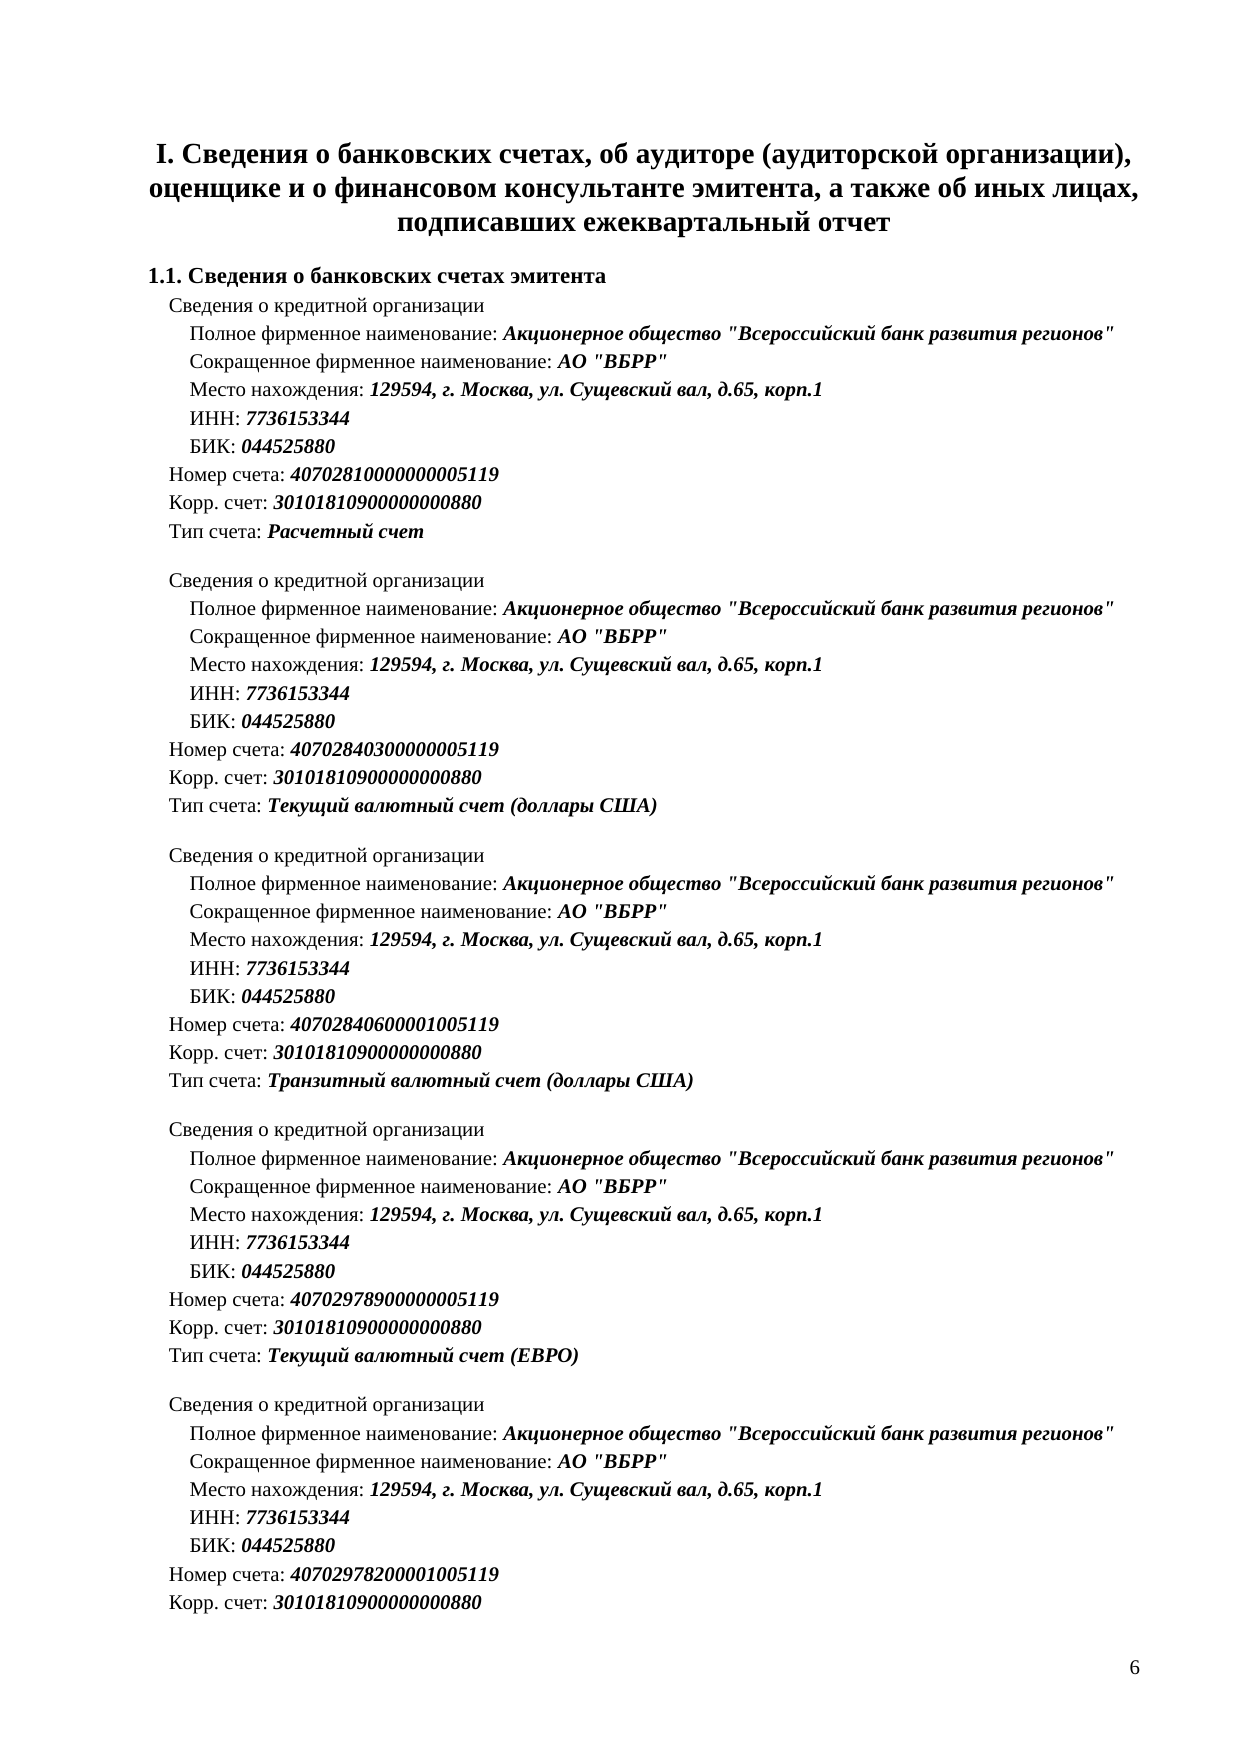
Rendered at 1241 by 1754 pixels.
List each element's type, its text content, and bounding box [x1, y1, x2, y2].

text ИНН: 7736153344 [189, 1505, 1140, 1529]
text Место нахождения: 129594, г. Москва, ул. Сущевский вал, д.65, корп.1 [189, 652, 1140, 676]
subtitle 1.1. Сведения о банковских счетах эмитента [148, 262, 1140, 288]
subtitle Сведения о кредитной организации [168, 293, 1140, 317]
text Корр. счет: 30101810900000000880 [168, 490, 1140, 514]
text Полное фирменное наименование: Акционерное общество "Всероссийский банк развития регионов" [189, 1421, 1140, 1444]
text Полное фирменное наименование: Акционерное общество "Всероссийский банк развития регионов" [189, 596, 1140, 620]
text Корр. счет: 30101810900000000880 [168, 1315, 1140, 1339]
text БИК: 044525880 [189, 1258, 1140, 1283]
text ИНН: 7736153344 [189, 406, 1140, 430]
text Корр. счет: 30101810900000000880 [168, 765, 1140, 789]
text БИК: 044525880 [189, 709, 1140, 733]
text ИНН: 7736153344 [189, 955, 1140, 979]
text Тип счета: Текущий валютный счет (доллары США) [168, 793, 1140, 817]
subtitle Сведения о кредитной организации [168, 1392, 1140, 1416]
text Место нахождения: 129594, г. Москва, ул. Сущевский вал, д.65, корп.1 [189, 1477, 1140, 1501]
text Сокращенное фирменное наименование: АО "ВБРР" [189, 624, 1140, 648]
text Номер счета: 40702810000000005119 [168, 462, 1140, 486]
text Место нахождения: 129594, г. Москва, ул. Сущевский вал, д.65, корп.1 [189, 377, 1140, 401]
text Полное фирменное наименование: Акционерное общество "Всероссийский банк развития регионов" [189, 321, 1140, 345]
text Тип счета: Текущий валютный счет (ЕВРО) [168, 1343, 1140, 1367]
text Сокращенное фирменное наименование: АО "ВБРР" [189, 1449, 1140, 1473]
text Корр. счет: 30101810900000000880 [168, 1590, 1140, 1614]
text Полное фирменное наименование: Акционерное общество "Всероссийский банк развития регионов" [189, 871, 1140, 895]
text Номер счета: 40702840300000005119 [168, 737, 1140, 761]
text БИК: 044525880 [189, 984, 1140, 1008]
text ИНН: 7736153344 [189, 1230, 1140, 1254]
text Место нахождения: 129594, г. Москва, ул. Сущевский вал, д.65, корп.1 [189, 1202, 1140, 1226]
subtitle Сведения о кредитной организации [168, 1117, 1140, 1141]
text Номер счета: 40702978900000005119 [168, 1287, 1140, 1311]
text Сокращенное фирменное наименование: АО "ВБРР" [189, 899, 1140, 923]
subtitle Сведения о кредитной организации [168, 568, 1140, 592]
text Тип счета: Транзитный валютный счет (доллары США) [168, 1068, 1140, 1092]
text Сокращенное фирменное наименование: АО "ВБРР" [189, 349, 1140, 373]
text Сокращенное фирменное наименование: АО "ВБРР" [189, 1174, 1140, 1198]
text Корр. счет: 30101810900000000880 [168, 1040, 1140, 1064]
text Полное фирменное наименование: Акционерное общество "Всероссийский банк развития регионов" [189, 1146, 1140, 1170]
subtitle Сведения о кредитной организации [168, 842, 1140, 867]
text Номер счета: 40702840600001005119 [168, 1012, 1140, 1036]
text Номер счета: 40702978200001005119 [168, 1562, 1140, 1586]
text Место нахождения: 129594, г. Москва, ул. Сущевский вал, д.65, корп.1 [189, 927, 1140, 951]
text БИК: 044525880 [189, 1533, 1140, 1557]
text ИНН: 7736153344 [189, 681, 1140, 704]
text БИК: 044525880 [189, 434, 1140, 458]
text Тип счета: Расчетный счет [168, 518, 1140, 543]
subtitle I. Cведения о банковских счетах, об аудиторе (аудиторской организации), оценщике и о финансовом консультанте эмитента, а также об иных лицах, подписавших ежеквартальный отчет [148, 137, 1140, 237]
